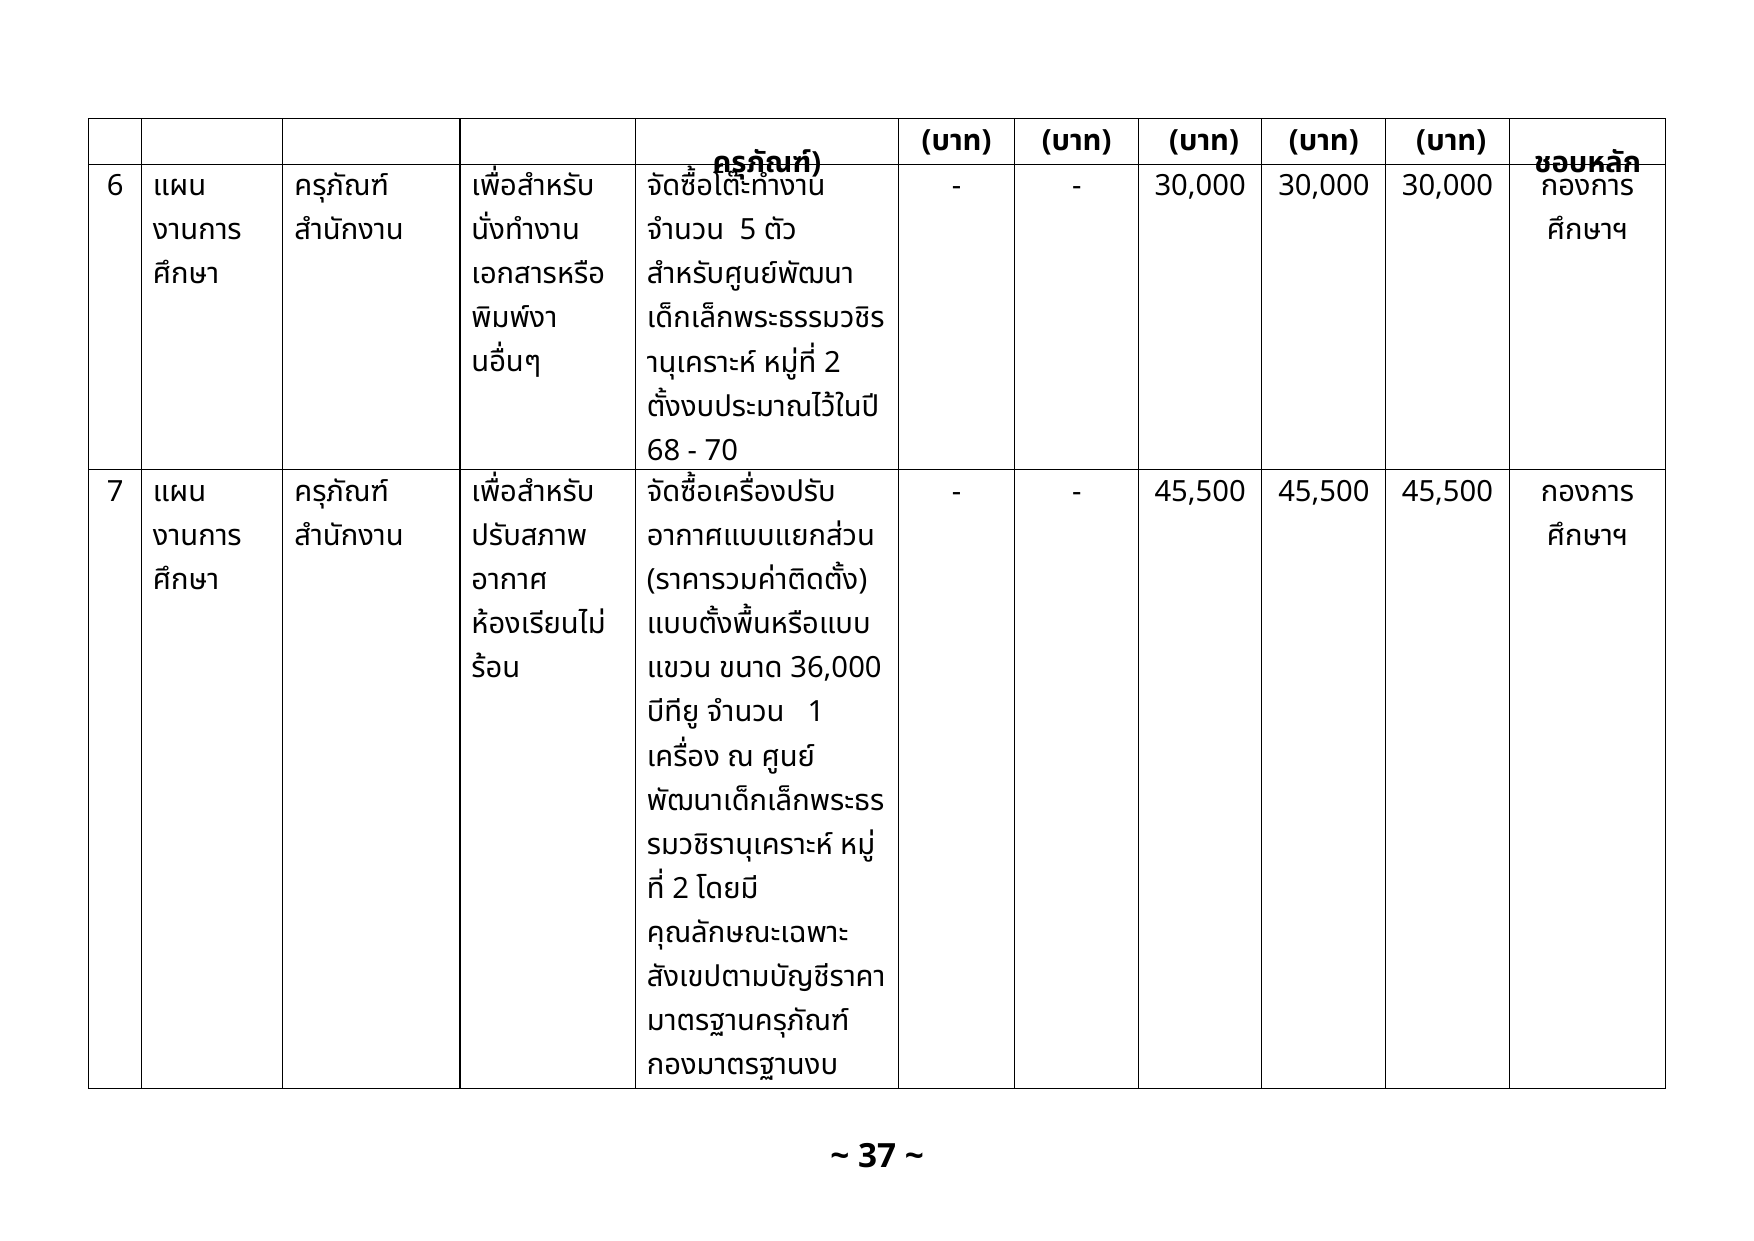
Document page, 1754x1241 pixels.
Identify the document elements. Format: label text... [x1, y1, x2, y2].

table_cell - [899, 165, 1014, 469]
table_cell 2566 (บาท) [899, 119, 1014, 163]
table_cell - [1015, 470, 1138, 1088]
table_cell แผนงานการศึกษา [142, 470, 282, 1088]
table_cell ครุภัณฑ์สำนักงาน [283, 470, 459, 1088]
table_cell กองการศึกษาฯ [1510, 470, 1665, 1088]
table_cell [461, 470, 635, 1088]
table_cell - [899, 470, 1014, 1088]
table_cell 2569 (บาท) [1262, 119, 1385, 163]
table_cell 30,000 [1139, 165, 1261, 469]
table_cell 45,500 [1262, 470, 1385, 1088]
table_cell จัดซื้อโต๊ะทำงาน จำนวน 5 ตัว สำหรับศูนย์พัฒนาเด็กเล็กพระธรรมวชิรานุเคราะห์ หมู่ที่ 2 ตั้งงบประมาณไว้ในปี 68 - 70 [636, 165, 898, 469]
table_cell 7 [89, 470, 141, 1088]
table_cell 6 [89, 165, 141, 469]
table_cell แผนงานการศึกษา [142, 165, 282, 469]
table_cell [636, 470, 898, 1088]
table_cell - [1015, 165, 1138, 469]
table_cell 2568 (บาท) [1139, 119, 1261, 163]
table_cell เพื่อสำหรับนั่งทำงานเอกสารหรือพิมพ์งานอื่นๆ [461, 165, 635, 469]
table_cell 30,000 [1386, 165, 1509, 469]
table_cell 45,500 [1386, 470, 1509, 1088]
table_cell 45,500 [1139, 470, 1261, 1088]
table_cell กองการศึกษาฯ [1510, 165, 1665, 469]
table_cell ครุภัณฑ์สำนักงาน [283, 165, 459, 469]
table_cell 2570 (บาท) [1386, 119, 1509, 163]
table_cell 2567 (บาท) [1015, 119, 1138, 163]
table_cell 30,000 [1262, 165, 1385, 469]
